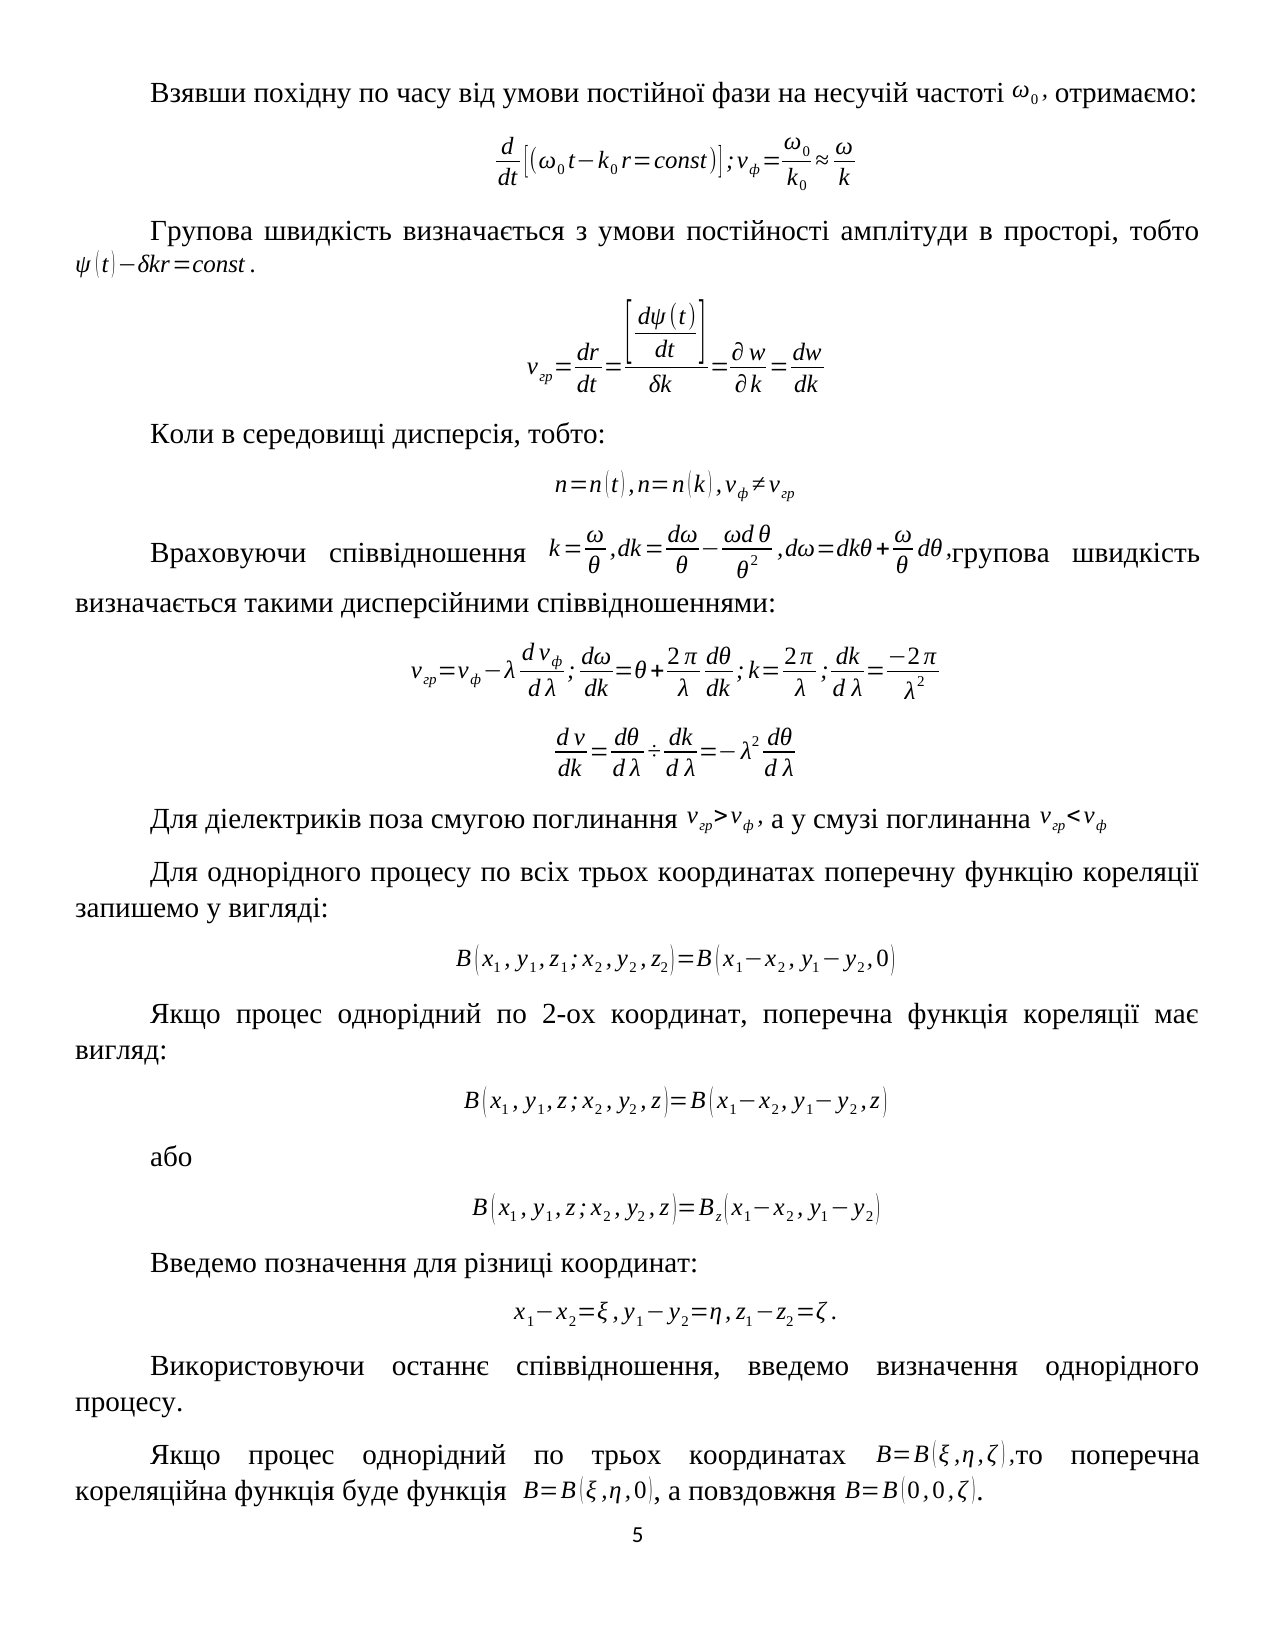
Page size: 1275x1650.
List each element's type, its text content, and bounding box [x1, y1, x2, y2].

text Для діелектриків поза смугою поглинання а у смузі поглинанна [75, 801, 1200, 834]
text або [75, 1139, 1200, 1172]
text Взявши похідну по часу від умови постійної фази на несучій частоті отримаємо: [75, 75, 1200, 108]
text Введемо позначення для різниці координат: [75, 1245, 1200, 1279]
text Групова швидкість визначається з умови постійності амплітуди в просторі, тобто [75, 213, 1200, 279]
text Для однорідного процесу по всіх трьох координатах поперечну функцію кореляції запишемо у вигляді: [75, 854, 1200, 923]
text Якщо процес однорідний по 2-ох координат, поперечна функція кореляції має вигляд: [75, 996, 1200, 1066]
text Коли в середовищі дисперсія, тобто: [75, 416, 1200, 449]
text Використовуючи останнє співвідношення, введемо визначення однорідного процесу. [75, 1348, 1200, 1418]
text Враховуючи співвідношення групова швидкість визначається такими дисперсійними співвідношеннями: [75, 520, 1200, 619]
text Якщо процес однорідний по трьох координатах то поперечна кореляційна функція буде функція , а повздовжня . [75, 1437, 1200, 1507]
